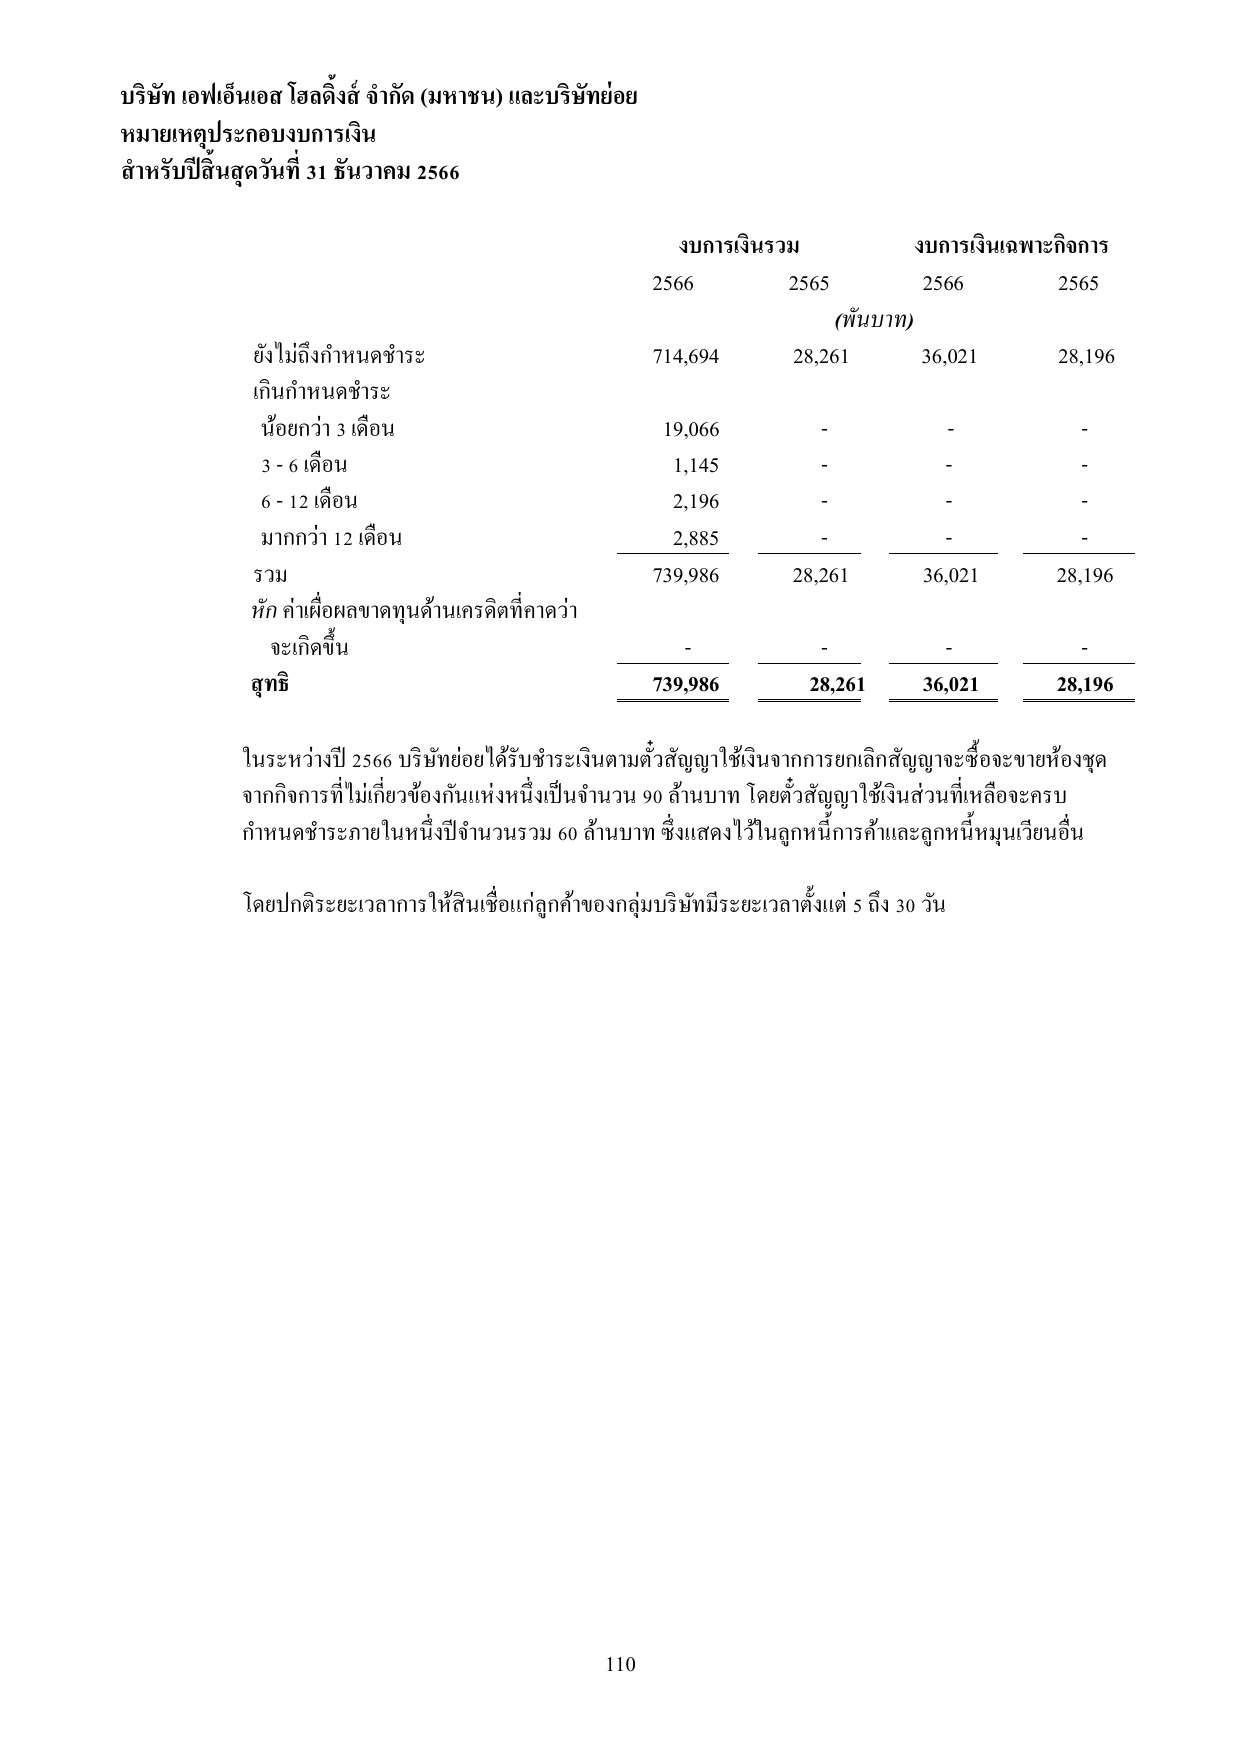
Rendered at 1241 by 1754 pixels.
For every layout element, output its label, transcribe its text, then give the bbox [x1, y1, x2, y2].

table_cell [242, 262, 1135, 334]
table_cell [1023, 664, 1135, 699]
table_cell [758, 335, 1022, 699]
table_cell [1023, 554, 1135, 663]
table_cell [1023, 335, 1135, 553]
text โดยปกติระยะเวลาการให้สินเชื่อแก่ลูกค้าของกลุ่มบริษัทมีระยะเวลาตั้งแต่ 5 ถึง 30 วัน [242, 884, 1120, 920]
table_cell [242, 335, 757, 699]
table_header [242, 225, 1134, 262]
text ในระหว่างปี 2566 บริษัทย่อยได้รับชำระเงินตามตั๋วสัญญาใช้เงินจากการยกเลิกสัญญาจะซื้อจะขายห้องชุดจากกิจการที่ไม่เกี่ยวข้องกันแห่งหนึ่งเป็นจำนวน 90 ล้านบาท โดยตั๋วสัญญาใช้เงินส่วนที่เหลือจะครบกำหนดชำระภายในหนึ่งปีจำนวนรวม 60 ล้านบาท ซึ่งแสดงไว้ในลูกหนี้การค้าและลูกหนี้หมุนเวียนอื่น [242, 738, 1120, 848]
